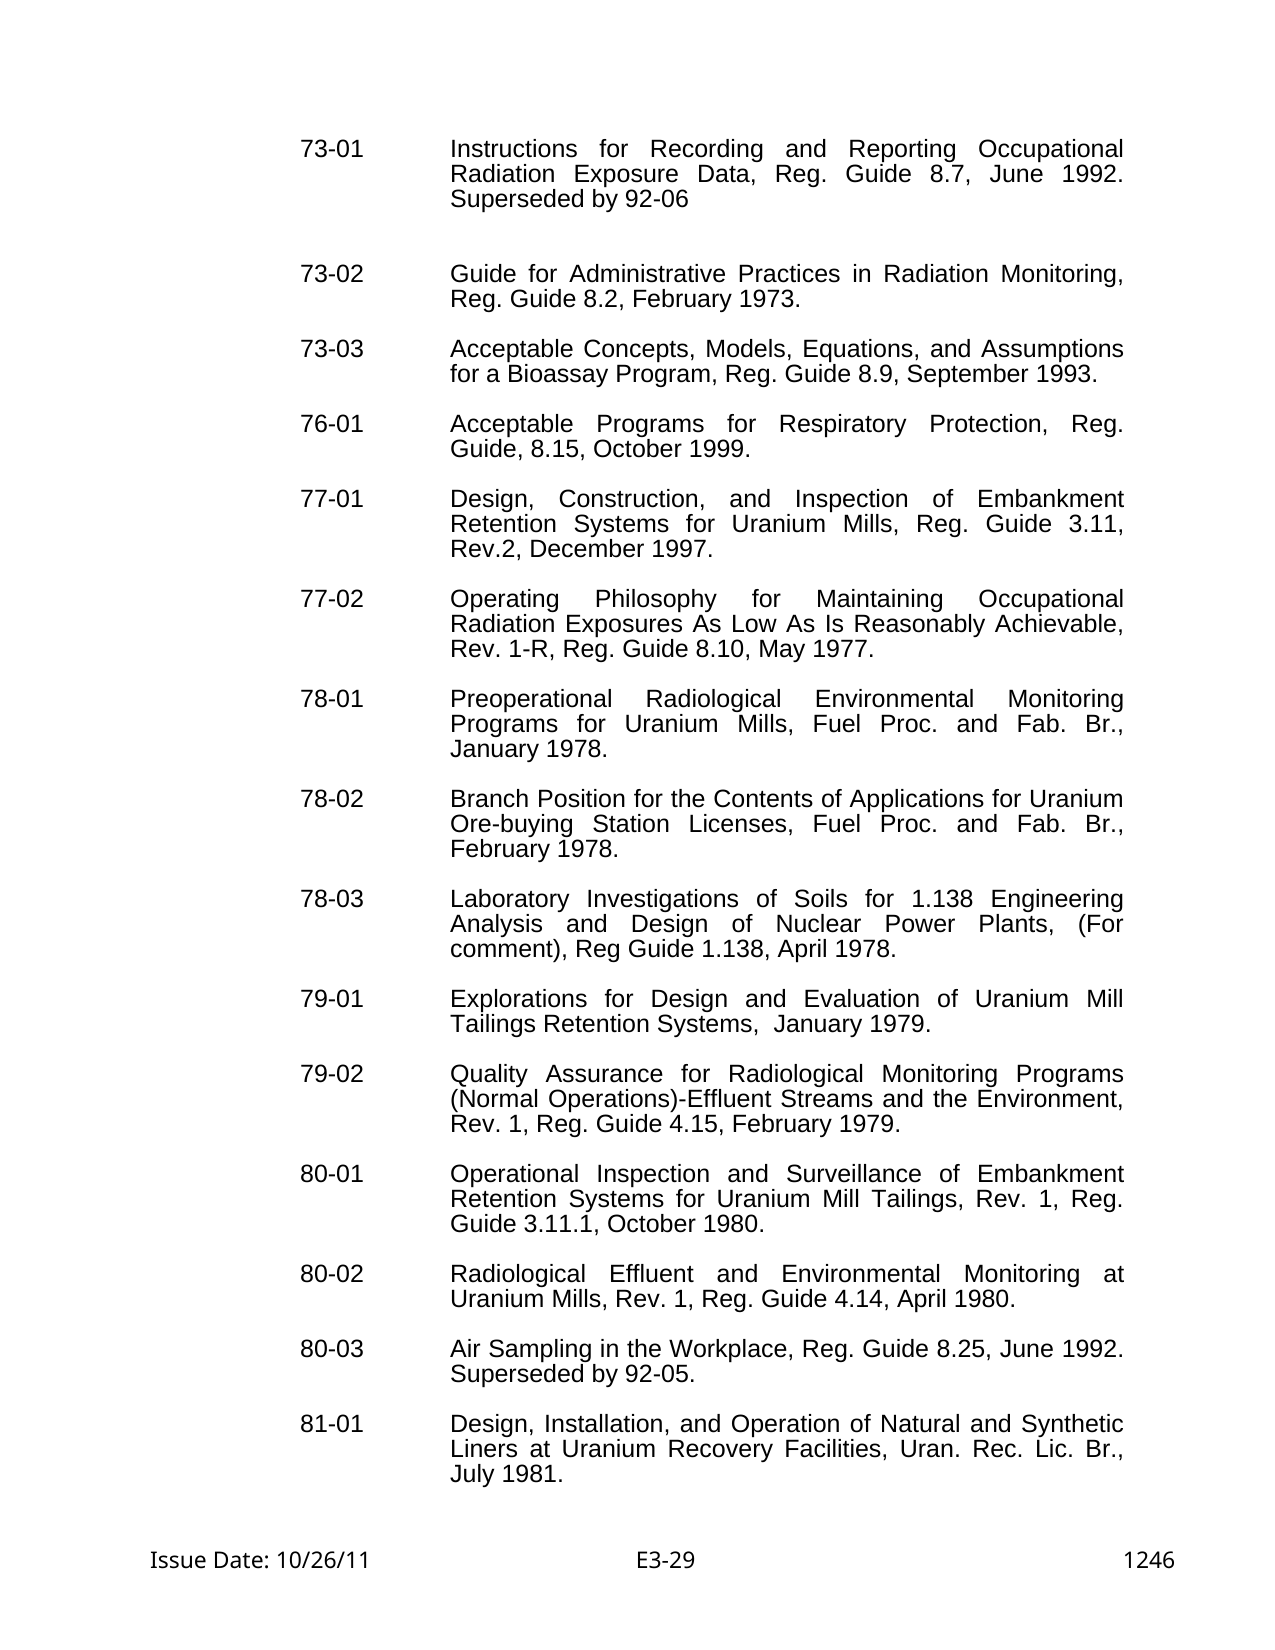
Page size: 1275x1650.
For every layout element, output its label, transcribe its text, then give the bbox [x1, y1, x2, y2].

text 80-02 Radiological Effluent and Environmental Monitoring at Uranium Mills, Rev. 1, Reg. Guide 4.14, April 1980. [300, 1262, 1125, 1312]
text 80-01 Operational Inspection and Surveillance of Embankment Retention Systems for Uranium Mill Tailings, Rev. 1, Reg. Guide 3.11.1, October 1980. [300, 1162, 1125, 1237]
text 76-01 Acceptable Programs for Respiratory Protection, Reg. Guide, 8.15, October 1999. [300, 412, 1125, 462]
text 79-02 Quality Assurance for Radiological Monitoring Programs (Normal Operations)-Effluent Streams and the Environment, Rev. 1, Reg. Guide 4.15, February 1979. [300, 1062, 1125, 1137]
text 81-01 Design, Installation, and Operation of Natural and Synthetic Liners at Uranium Recovery Facilities, Uran. Rec. Lic. Br., July 1981. [300, 1412, 1125, 1487]
text 78-01 Preoperational Radiological Environmental Monitoring Programs for Uranium Mills, Fuel Proc. and Fab. Br., January 1978. [300, 687, 1125, 762]
text 78-02 Branch Position for the Contents of Applications for Uranium Ore-buying Station Licenses, Fuel Proc. and Fab. Br., February 1978. [300, 787, 1125, 862]
text 77-02 Operating Philosophy for Maintaining Occupational Radiation Exposures As Low As Is Reasonably Achievable, Rev. 1-R, Reg. Guide 8.10, May 1977. [300, 587, 1125, 662]
text 80-03 Air Sampling in the Workplace, Reg. Guide 8.25, June 1992. Superseded by 92-05. [300, 1337, 1125, 1387]
text 73-03 Acceptable Concepts, Models, Equations, and Assumptions for a Bioassay Program, Reg. Guide 8.9, September 1993. [300, 337, 1125, 387]
text 73-01 Instructions for Recording and Reporting Occupational Radiation Exposure Data, Reg. Guide 8.7, June 1992. Superseded by 92-06 [300, 137, 1125, 212]
text 73-02 Guide for Administrative Practices in Radiation Monitoring, Reg. Guide 8.2, February 1973. [300, 262, 1125, 312]
text 77-01 Design, Construction, and Inspection of Embankment Retention Systems for Uranium Mills, Reg. Guide 3.11, Rev.2, December 1997. [300, 487, 1125, 562]
text 78-03 Laboratory Investigations of Soils for 1.138 Engineering Analysis and Design of Nuclear Power Plants, (For comment), Reg Guide 1.138, April 1978. [300, 887, 1125, 962]
text 79-01 Explorations for Design and Evaluation of Uranium Mill Tailings Retention Systems, January 1979. [300, 987, 1125, 1037]
